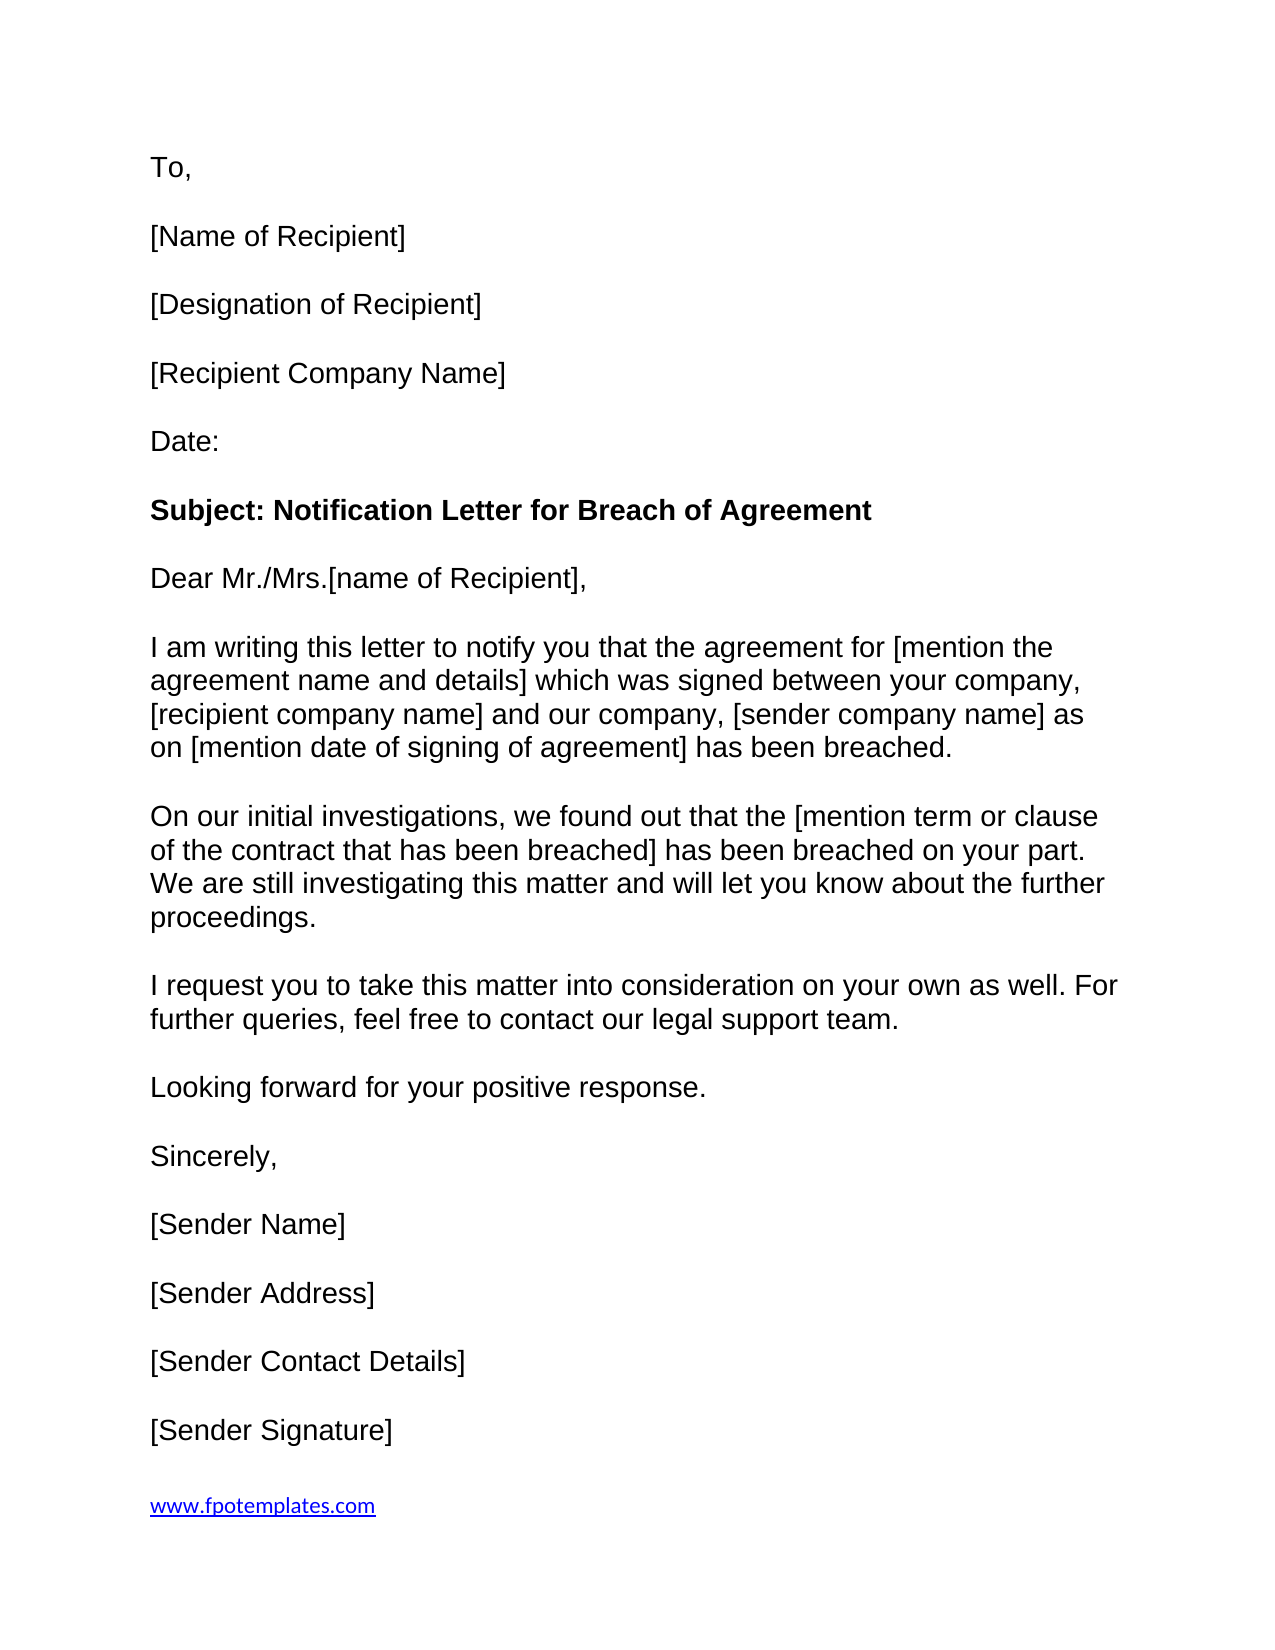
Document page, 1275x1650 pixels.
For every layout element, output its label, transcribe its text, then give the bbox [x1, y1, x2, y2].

text I am writing this letter to notify you that the agreement for [mention the agreement name and details] which was signed between your company, [recipient company name] and our company, [sender company name] as on [mention date of signing of agreement] has been breached. [150, 630, 1125, 764]
text To, [150, 150, 1125, 183]
text [Recipient Company Name] [150, 356, 1125, 389]
text Subject: Notification Letter for Breach of Agreement [150, 493, 1125, 526]
text [Designation of Recipient] [150, 287, 1125, 321]
text Looking forward for your positive response. [150, 1070, 1125, 1104]
text [Sender Contact Details] [150, 1344, 1125, 1378]
text I request you to take this matter into consideration on your own as well. For further queries, feel free to contact our legal support team. [150, 968, 1125, 1035]
text [Sender Signature] [150, 1413, 1125, 1446]
text Date: [150, 424, 1125, 458]
text On our initial investigations, we found out that the [mention term or clause of the contract that has been breached] has been breached on your part. We are still investigating this matter and will let you know about the further proceedings. [150, 799, 1125, 933]
text [Name of Recipient] [150, 218, 1125, 252]
text [Sender Address] [150, 1276, 1125, 1309]
text Sincerely, [150, 1139, 1125, 1172]
text Dear Mr./Mrs.[name of Recipient], [150, 561, 1125, 595]
text [Sender Name] [150, 1207, 1125, 1241]
